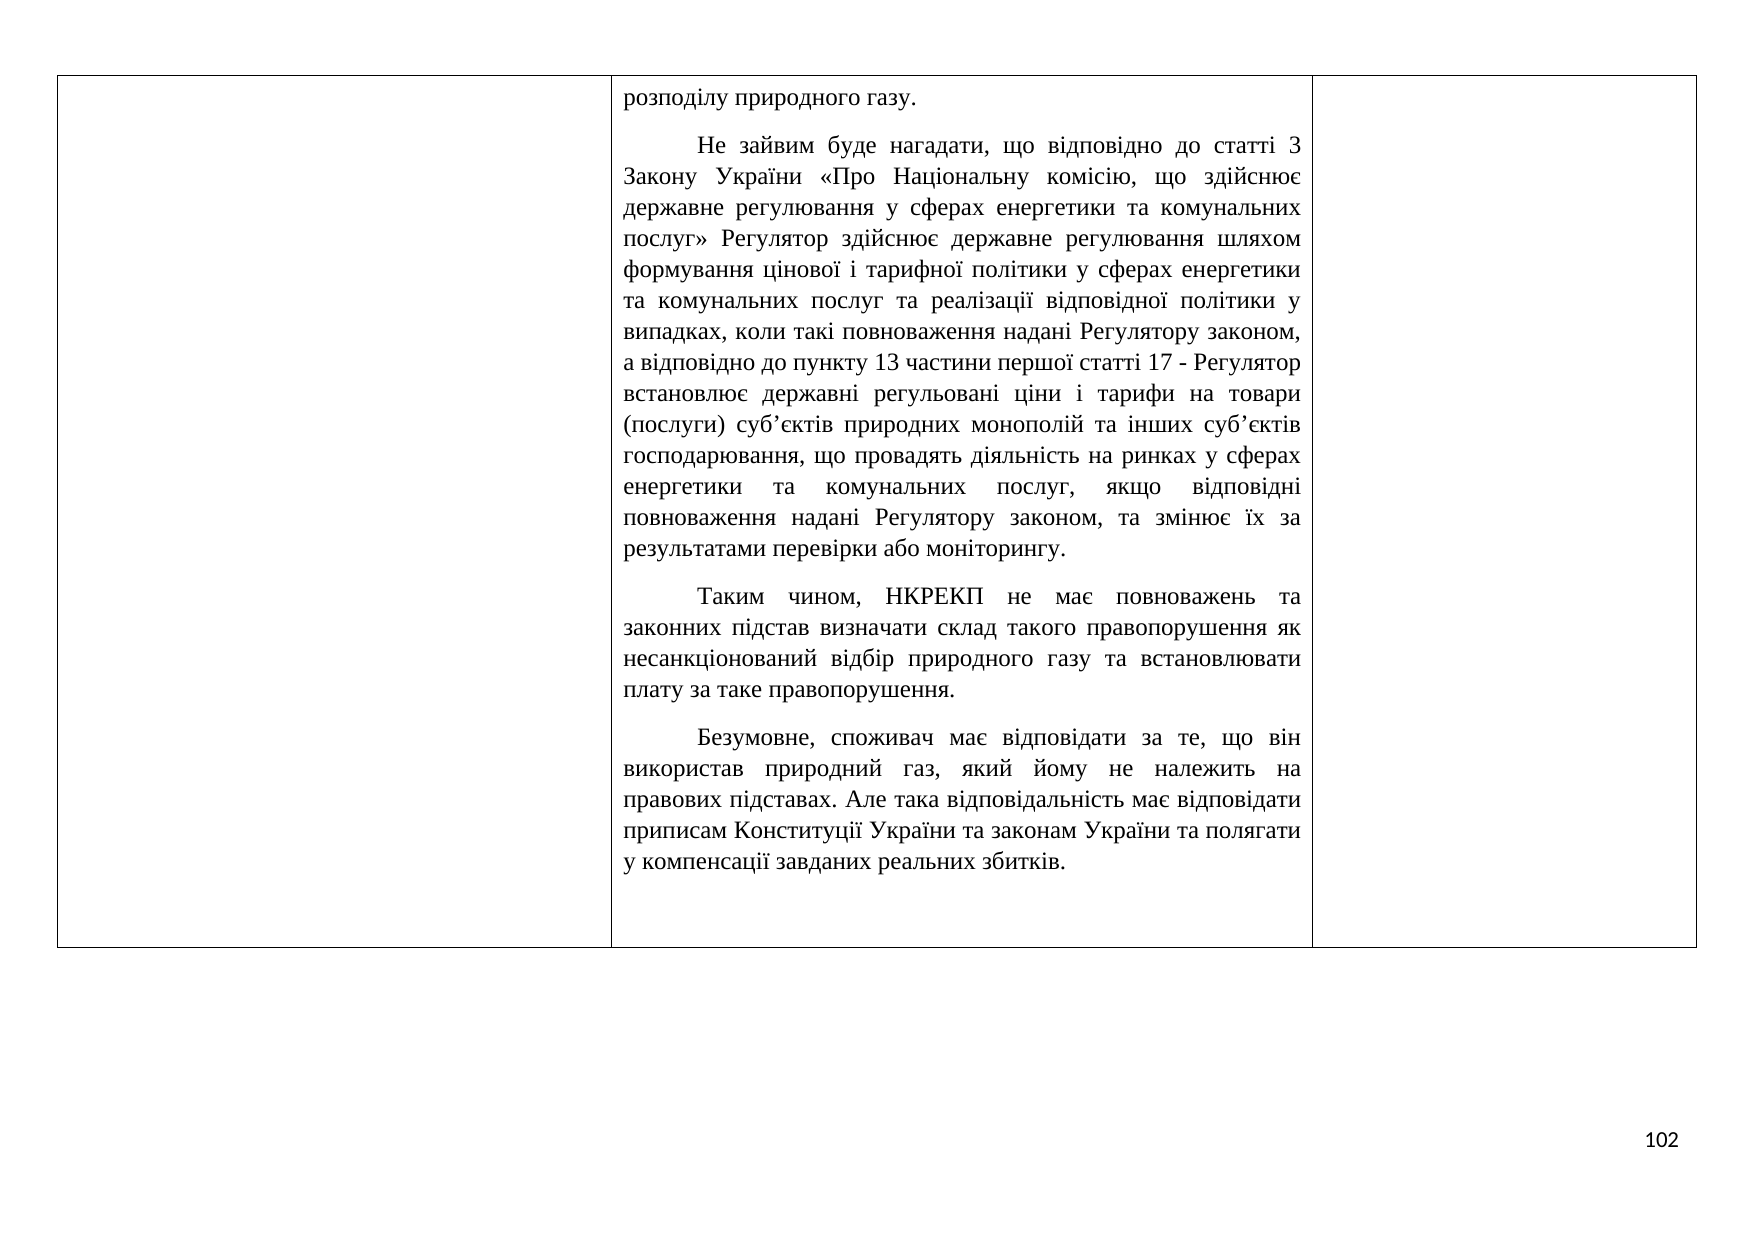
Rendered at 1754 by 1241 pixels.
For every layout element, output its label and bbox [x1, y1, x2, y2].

table_cell [1313, 76, 1696, 947]
table_cell [612, 76, 1312, 947]
